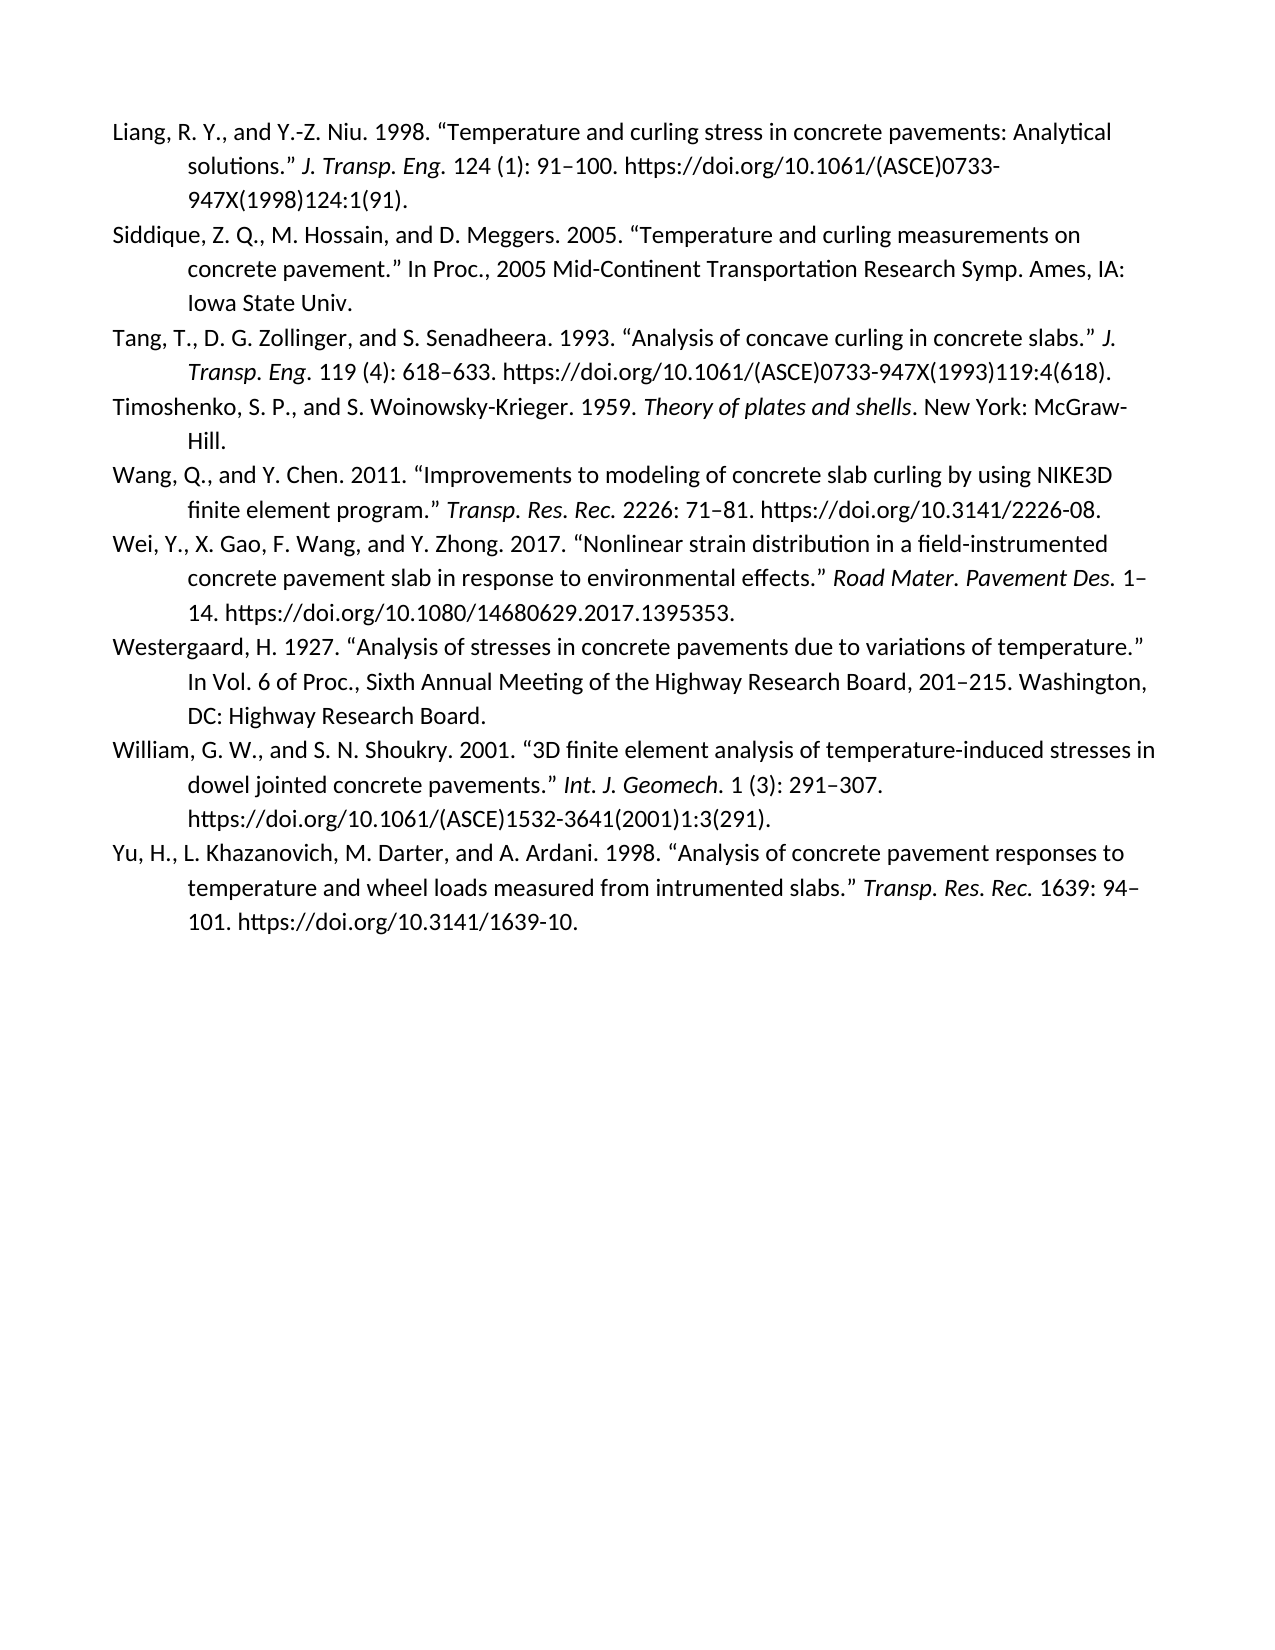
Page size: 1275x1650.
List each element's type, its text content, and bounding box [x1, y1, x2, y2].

text William, G. W., and S. N. Shoukry. 2001. “3D finite element analysis of temperature-induced stresses in dowel jointed concrete pavements.” Int. J. Geomech. 1 (3): 291–307. https://doi.org/10.1061/(ASCE)1532-3641(2001)1:3(291). [112, 731, 1162, 834]
text Wei, Y., X. Gao, F. Wang, and Y. Zhong. 2017. “Nonlinear strain distribution in a field-instrumented concrete pavement slab in response to environmental effects.” Road Mater. Pavement Des. 1–14. https://doi.org/10.1080/14680629.2017.1395353. [112, 525, 1162, 628]
text Wang, Q., and Y. Chen. 2011. “Improvements to modeling of concrete slab curling by using NIKE3D finite element program.” Transp. Res. Rec. 2226: 71–81. https://doi.org/10.3141/2226-08. [112, 456, 1162, 525]
text Yu, H., L. Khazanovich, M. Darter, and A. Ardani. 1998. “Analysis of concrete pavement responses to temperature and wheel loads measured from intrumented slabs.” Transp. Res. Rec. 1639: 94–101. https://doi.org/10.3141/1639-10. [112, 834, 1162, 937]
text Tang, T., D. G. Zollinger, and S. Senadheera. 1993. “Analysis of concave curling in concrete slabs.” J. Transp. Eng. 119 (4): 618–633. https://doi.org/10.1061/(ASCE)0733-947X(1993)119:4(618). [112, 319, 1162, 387]
text Westergaard, H. 1927. “Analysis of stresses in concrete pavements due to variations of temperature.” In Vol. 6 of Proc., Sixth Annual Meeting of the Highway Research Board, 201–215. Washington, DC: Highway Research Board. [112, 628, 1162, 731]
text Siddique, Z. Q., M. Hossain, and D. Meggers. 2005. “Temperature and curling measurements on concrete pavement.” In Proc., 2005 Mid-Continent Transportation Research Symp. Ames, IA: Iowa State Univ. [112, 216, 1162, 319]
text Timoshenko, S. P., and S. Woinowsky-Krieger. 1959. Theory of plates and shells. New York: McGraw-Hill. [112, 387, 1162, 456]
text Liang, R. Y., and Y.-Z. Niu. 1998. “Temperature and curling stress in concrete pavements: Analytical solutions.” J. Transp. Eng. 124 (1): 91–100. https://doi.org/10.1061/(ASCE)0733-947X(1998)124:1(91). [112, 112, 1162, 216]
